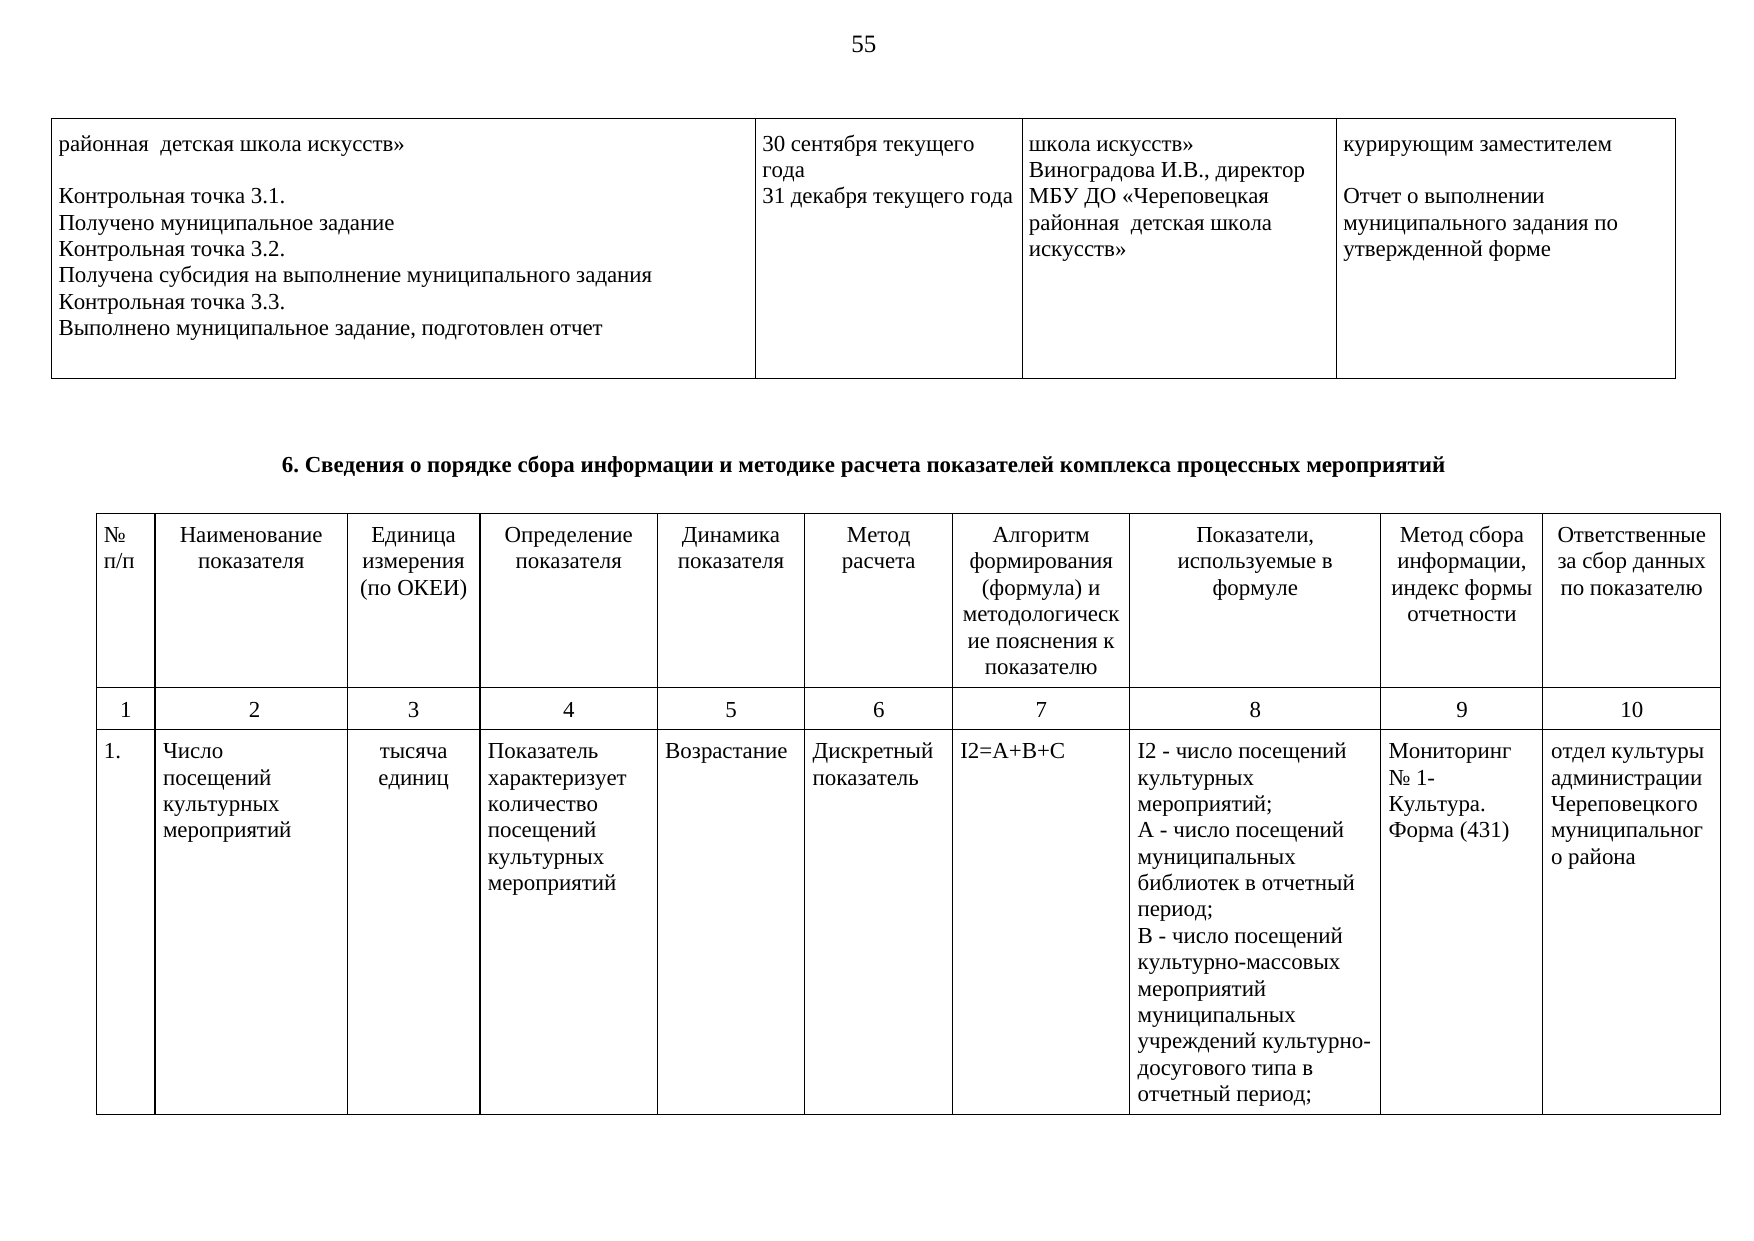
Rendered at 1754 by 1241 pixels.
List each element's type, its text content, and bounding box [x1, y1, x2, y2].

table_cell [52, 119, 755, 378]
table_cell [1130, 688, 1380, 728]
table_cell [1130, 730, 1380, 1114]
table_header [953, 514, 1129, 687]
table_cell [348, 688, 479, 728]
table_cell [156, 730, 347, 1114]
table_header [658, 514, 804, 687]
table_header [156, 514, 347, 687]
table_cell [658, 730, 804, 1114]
text 6. Сведения о порядке сбора информации и методике расчета показателей комплекса процессных мероприятий [89, 442, 1639, 477]
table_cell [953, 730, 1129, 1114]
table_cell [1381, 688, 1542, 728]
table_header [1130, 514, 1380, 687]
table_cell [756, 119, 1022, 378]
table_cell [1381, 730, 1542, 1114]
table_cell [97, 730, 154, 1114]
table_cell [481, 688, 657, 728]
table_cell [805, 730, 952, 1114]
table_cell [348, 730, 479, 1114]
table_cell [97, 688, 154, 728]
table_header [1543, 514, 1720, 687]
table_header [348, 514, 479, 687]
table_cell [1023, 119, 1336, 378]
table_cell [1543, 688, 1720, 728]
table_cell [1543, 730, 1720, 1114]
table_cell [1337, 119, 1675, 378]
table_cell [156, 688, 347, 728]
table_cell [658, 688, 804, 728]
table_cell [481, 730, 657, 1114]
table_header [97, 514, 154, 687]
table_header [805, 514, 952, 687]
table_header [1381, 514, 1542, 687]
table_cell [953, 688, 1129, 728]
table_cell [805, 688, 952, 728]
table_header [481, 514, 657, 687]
